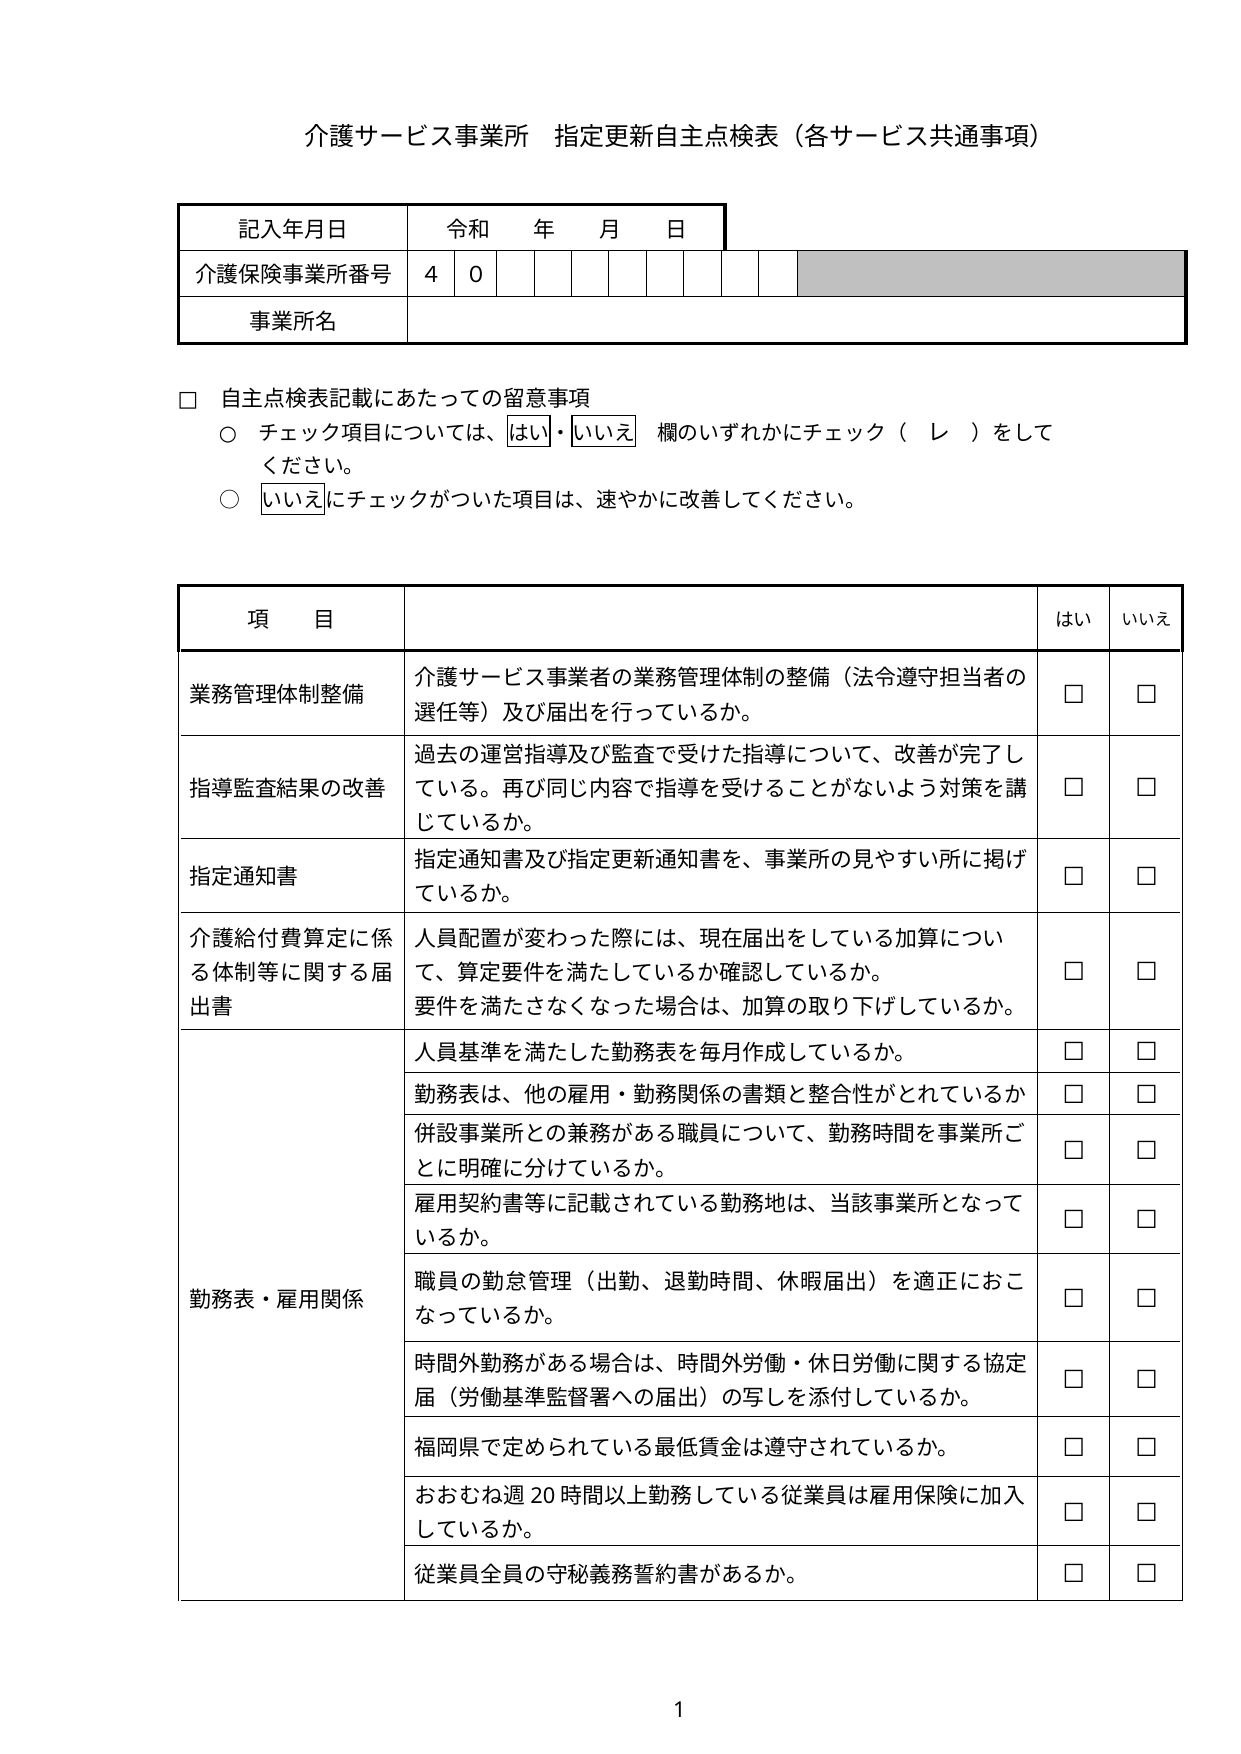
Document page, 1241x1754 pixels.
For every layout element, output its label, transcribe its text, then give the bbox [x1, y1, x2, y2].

table_cell [572, 251, 608, 296]
table_cell [1110, 912, 1182, 1029]
table_cell 指定通知書 [179, 838, 404, 912]
table_cell [1110, 1416, 1182, 1476]
table_cell [1110, 1029, 1182, 1072]
table_cell 介護給付費算定に係る体制等に関する届出書 [179, 912, 404, 1029]
table_cell [1038, 913, 1109, 1029]
table_cell [1038, 1342, 1109, 1416]
table_cell 人員基準を満たした勤務表を毎月作成しているか。 [405, 1030, 1037, 1072]
table_cell 指定通知書及び指定更新通知書を、事業所の見やすい所に掲げているか。 [405, 839, 1037, 912]
table_cell [647, 251, 683, 296]
table_cell [1110, 735, 1182, 838]
table_cell [1110, 1114, 1182, 1183]
table_cell [1110, 649, 1182, 734]
table_cell [1110, 1253, 1182, 1341]
table_cell 勤務表・雇用関係 [179, 1029, 404, 1599]
table_cell [1110, 1184, 1182, 1253]
table_cell 併設事業所との兼務がある職員について、勤務時間を事業所ごとに明確に分けているか。 [405, 1115, 1037, 1183]
table_cell 福岡県で定められている最低賃金は遵守されているか。 [405, 1417, 1037, 1476]
text ください。 [260, 447, 1181, 482]
table_cell [1038, 1185, 1109, 1253]
table_cell 職員の勤怠管理（出勤、退勤時間、休暇届出）を適正におこなっているか。 [405, 1254, 1037, 1341]
table_cell [722, 251, 758, 296]
table_cell [759, 251, 797, 296]
table_cell 時間外勤務がある場合は、時間外労働・休日労働に関する協定届（労働基準監督署への届出）の写しを添付しているか。 [405, 1342, 1037, 1416]
text ○ チェック項目については、はい・いいえ 欄のいずれかにチェック（ レ ）をして [219, 413, 1181, 447]
table_cell [1038, 652, 1109, 734]
table_cell [1038, 1254, 1109, 1341]
table_cell 人員配置が変わった際には、現在届出をしている加算について、算定要件を満たしているか確認しているか。 要件を満たさなくなった場合は、加算の取り下げしているか。 [405, 913, 1037, 1029]
table_header 記入年月日 [180, 206, 407, 249]
table_cell 指導監査結果の改善 [179, 735, 404, 838]
table_cell [1038, 1073, 1109, 1114]
table_cell [1110, 1072, 1182, 1114]
table_cell [1110, 1341, 1182, 1416]
table_cell [1038, 1030, 1109, 1072]
table_cell 従業員全員の守秘義務誓約書があるか。 [405, 1546, 1037, 1599]
table_header いいえ [1110, 587, 1181, 649]
table_cell 事業所名 [180, 297, 407, 342]
text □ 自主点検表記載にあたっての留意事項 [177, 379, 1181, 413]
table_cell 過去の運営指導及び監査で受けた指導について、改善が完了している。再び同じ内容で指導を受けることがないよう対策を講じているか。 [405, 736, 1037, 838]
table_cell ０ [455, 251, 496, 296]
table_cell 介護保険事業所番号 [180, 251, 407, 296]
table_cell [408, 297, 1184, 342]
table_cell [684, 251, 721, 296]
table_cell [497, 251, 534, 296]
table_cell [1038, 1477, 1109, 1545]
table_cell [609, 251, 646, 296]
table_cell 業務管理体制整備 [179, 649, 404, 734]
table_cell [1038, 1546, 1109, 1599]
table_cell [535, 251, 571, 296]
table_cell [1110, 1545, 1182, 1599]
table_header 令和 年 月 日 [408, 206, 723, 249]
text 介護サービス事業所 指定更新自主点検表（各サービス共通事項） [177, 101, 1181, 169]
table_cell 勤務表は、他の雇用・勤務関係の書類と整合性がとれているか [405, 1073, 1037, 1114]
table_cell [1110, 838, 1182, 912]
table_header 項 目 [180, 587, 404, 649]
table_cell [1110, 1476, 1182, 1545]
table_cell [798, 251, 1184, 296]
table_cell ４ [408, 251, 454, 296]
table_cell 雇用契約書等に記載されている勤務地は、当該事業所となっているか。 [405, 1185, 1037, 1253]
table_cell おおむね週20時間以上勤務している従業員は雇用保険に加入しているか。 [405, 1477, 1037, 1545]
table_cell [1038, 1417, 1109, 1476]
table_header [405, 587, 1037, 649]
text ○ いいえにチェックがついた項目は、速やかに改善してください。 [177, 482, 1181, 516]
table_cell [1038, 839, 1109, 912]
table_cell 介護サービス事業者の業務管理体制の整備（法令遵守担当者の選任等）及び届出を行っているか。 [405, 652, 1037, 734]
table_cell [1038, 1115, 1109, 1183]
table_cell [1038, 736, 1109, 838]
table_header はい [1038, 587, 1109, 649]
